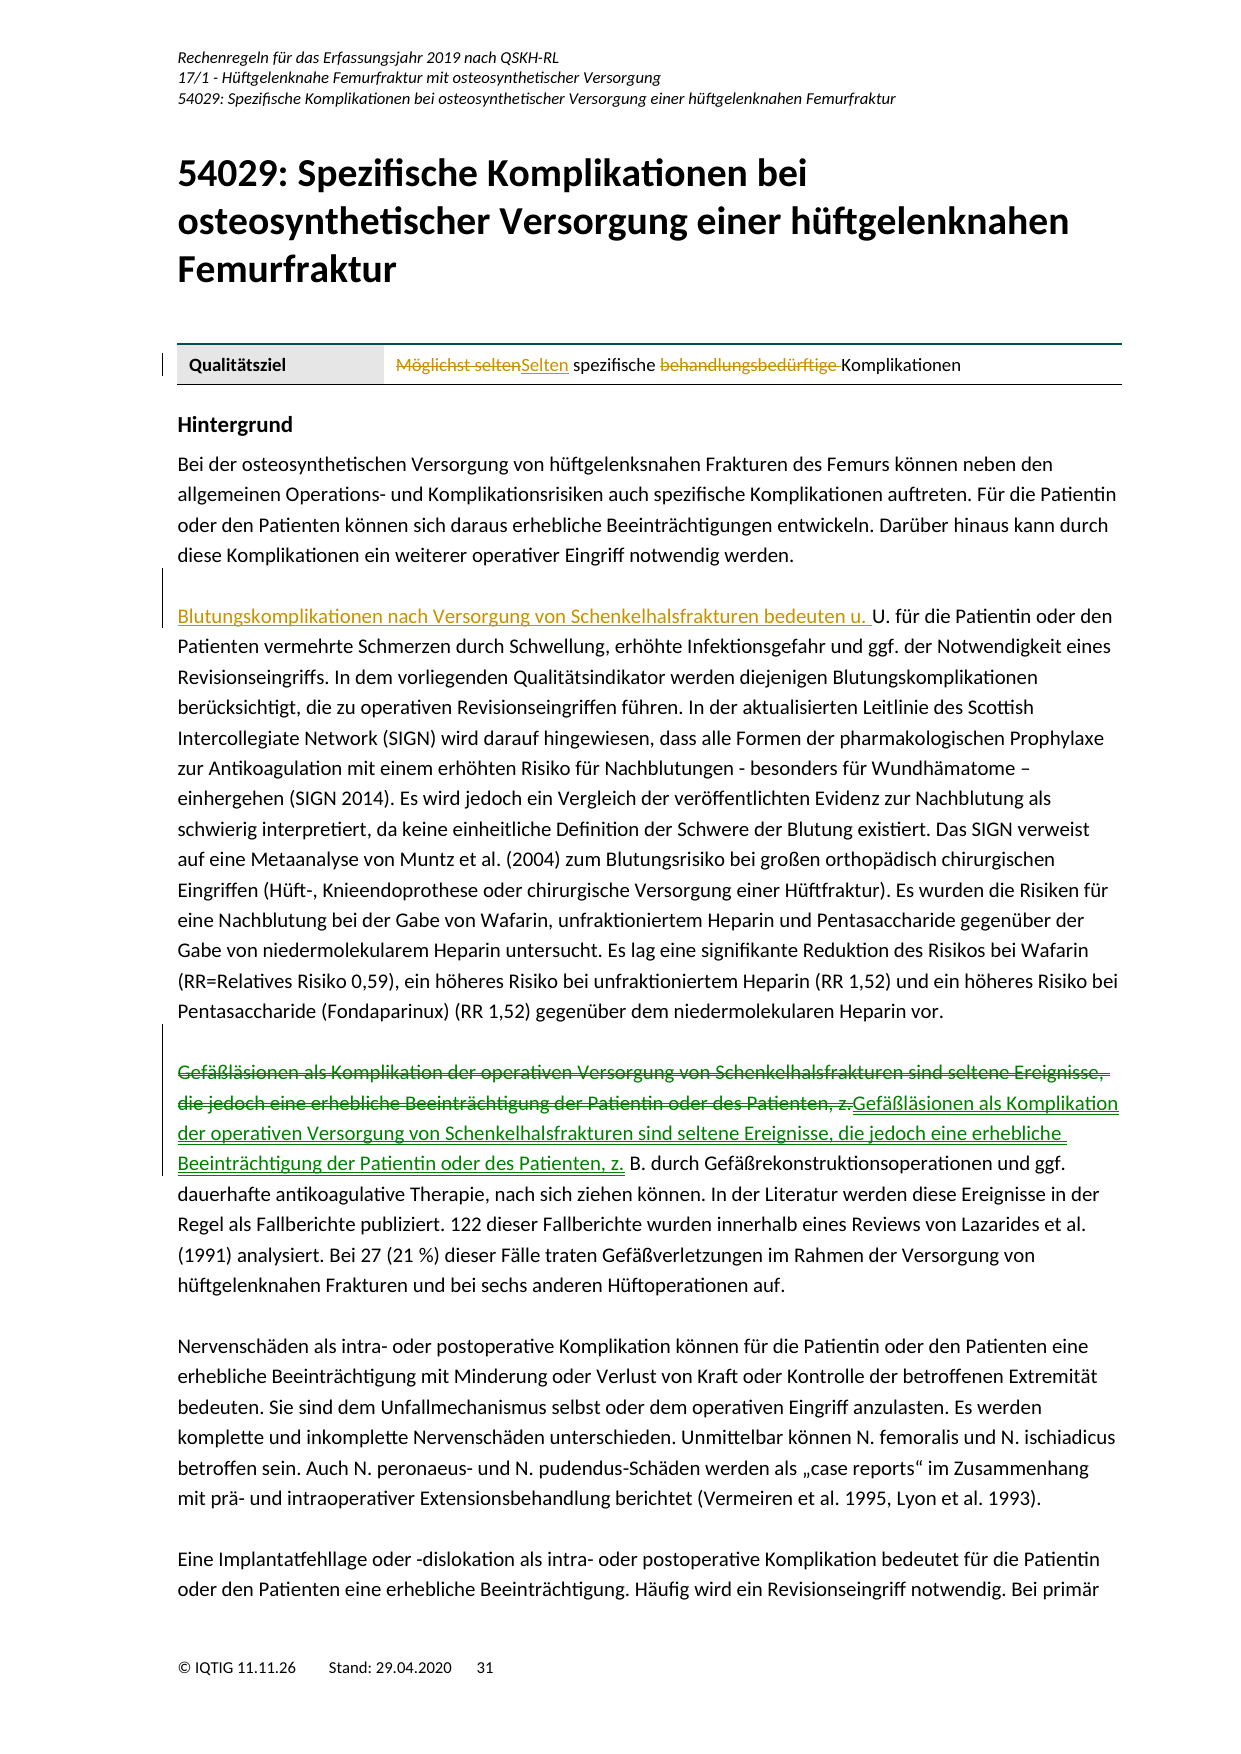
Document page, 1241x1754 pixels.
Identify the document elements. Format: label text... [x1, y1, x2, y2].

table_header Qualitätsziel [177, 345, 384, 384]
text Hintergrund [177, 410, 1122, 438]
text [177, 451, 1122, 1602]
table_header spezifische Komplikationen [384, 345, 1122, 384]
text 54029: Spezifische Komplikationen bei osteosynthetischer Versorgung einer hüftgelenknahen Femurfraktur [177, 148, 1122, 293]
